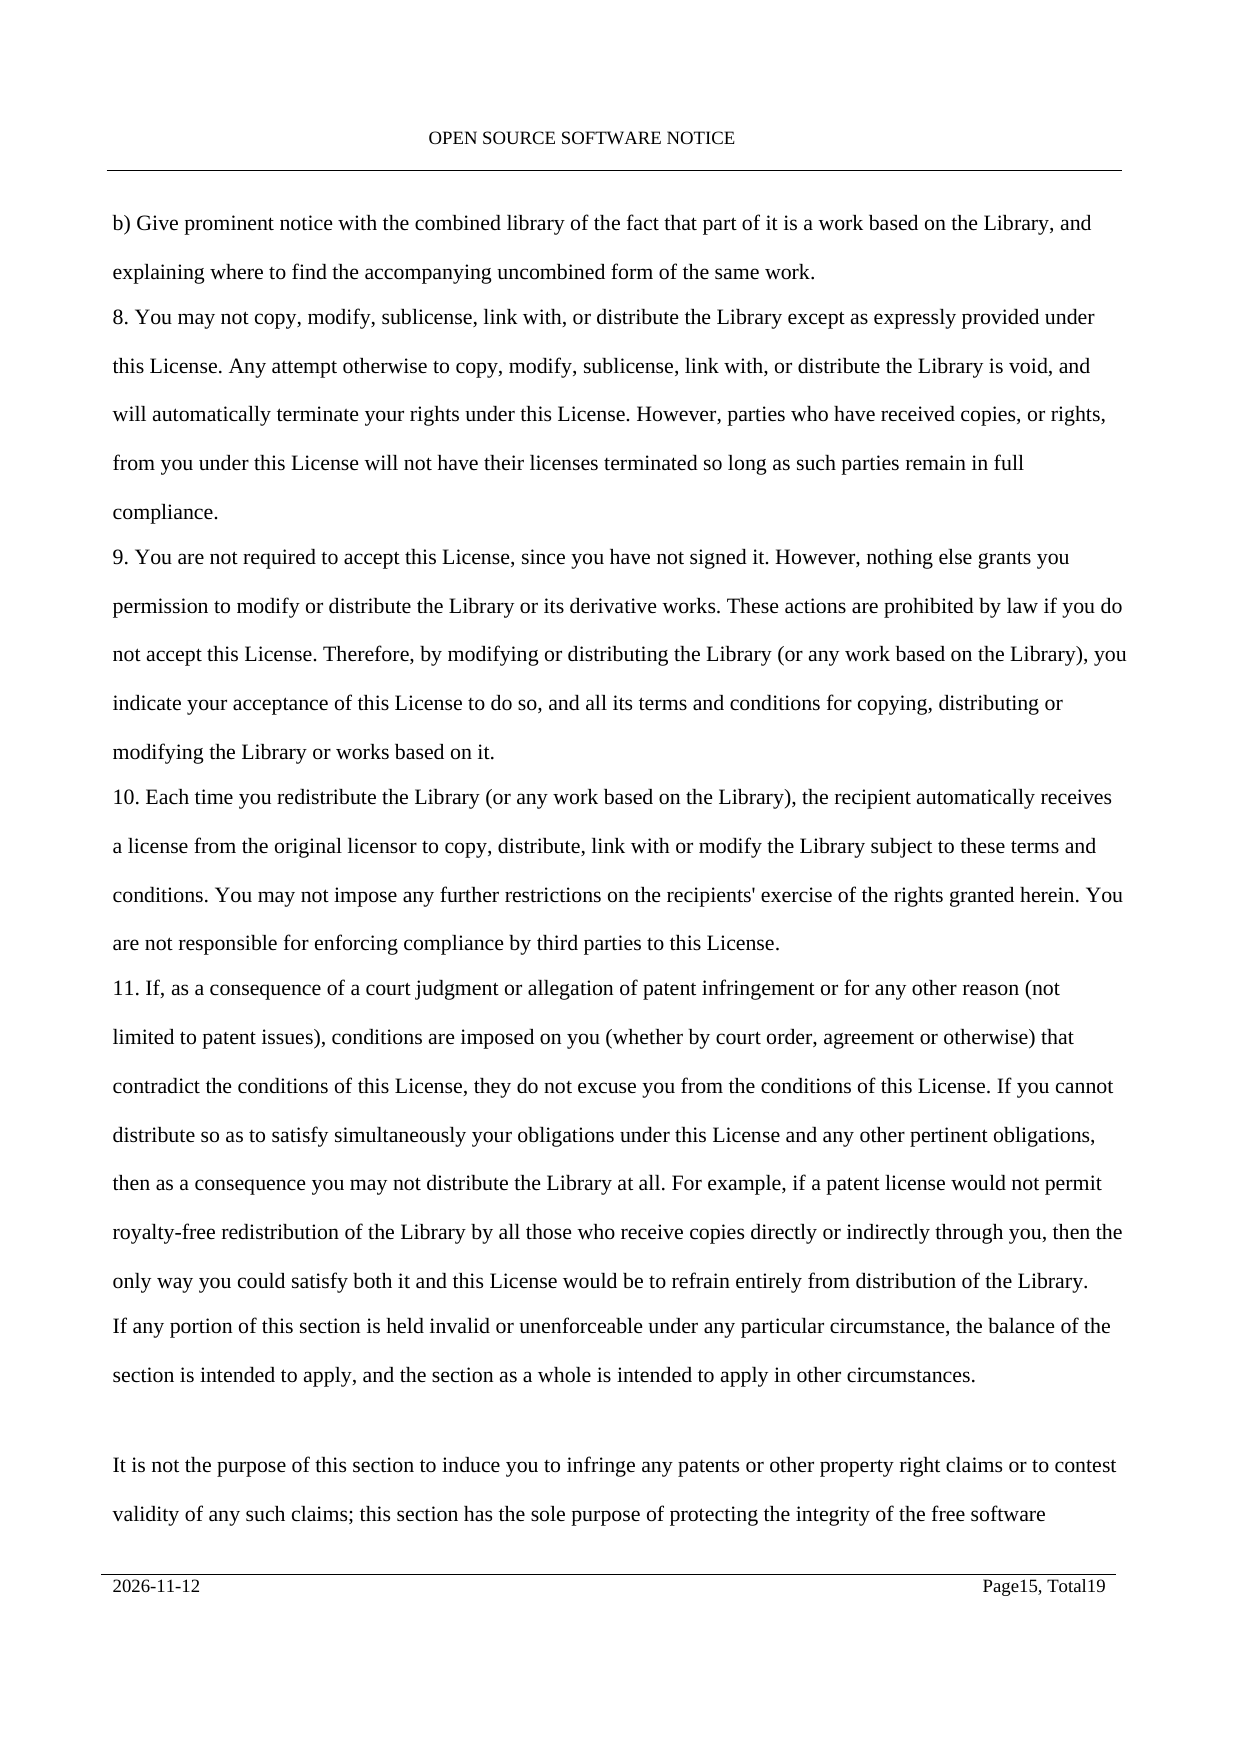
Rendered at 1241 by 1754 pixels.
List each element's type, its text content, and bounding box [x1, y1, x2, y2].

text 10. Each time you redistribute the Library (or any work based on the Library), the recipient automatically receives a license from the original licensor to copy, distribute, link with or modify the Library subject to these terms and conditions. You may not impose any further restrictions on the recipients' exercise of the rights granted herein. You are not responsible for enforcing compliance by third parties to this License. [112, 780, 1128, 959]
text b) Give prominent notice with the combined library of the fact that part of it is a work based on the Library, and explaining where to find the accompanying uncombined form of the same work. [112, 206, 1128, 288]
text 9. You are not required to accept this License, since you have not signed it. However, nothing else grants you permission to modify or distribute the Library or its derivative works. These actions are prohibited by law if you do not accept this License. Therefore, by modifying or distributing the Library (or any work based on the Library), you indicate your acceptance of this License to do so, and all its terms and conditions for copying, distributing or modifying the Library or works based on it. [112, 540, 1128, 768]
text 8. You may not copy, modify, sublicense, link with, or distribute the Library except as expressly provided under this License. Any attempt otherwise to copy, modify, sublicense, link with, or distribute the Library is void, and will automatically terminate your rights under this License. However, parties who have received copies, or rights, from you under this License will not have their licenses terminated so long as such parties remain in full compliance. [112, 300, 1128, 528]
text If any portion of this section is held invalid or unenforceable under any particular circumstance, the balance of the section is intended to apply, and the section as a whole is intended to apply in other circumstances. [112, 1309, 1128, 1391]
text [112, 1448, 1128, 1529]
text 11. If, as a consequence of a court judgment or allegation of patent infringement or for any other reason (not limited to patent issues), conditions are imposed on you (whether by court order, agreement or otherwise) that contradict the conditions of this License, they do not excuse you from the conditions of this License. If you cannot distribute so as to satisfy simultaneously your obligations under this License and any other pertinent obligations, then as a consequence you may not distribute the Library at all. For example, if a patent license would not permit royalty-free redistribution of the Library by all those who receive copies directly or indirectly through you, then the only way you could satisfy both it and this License would be to refrain entirely from distribution of the Library. [112, 972, 1128, 1297]
